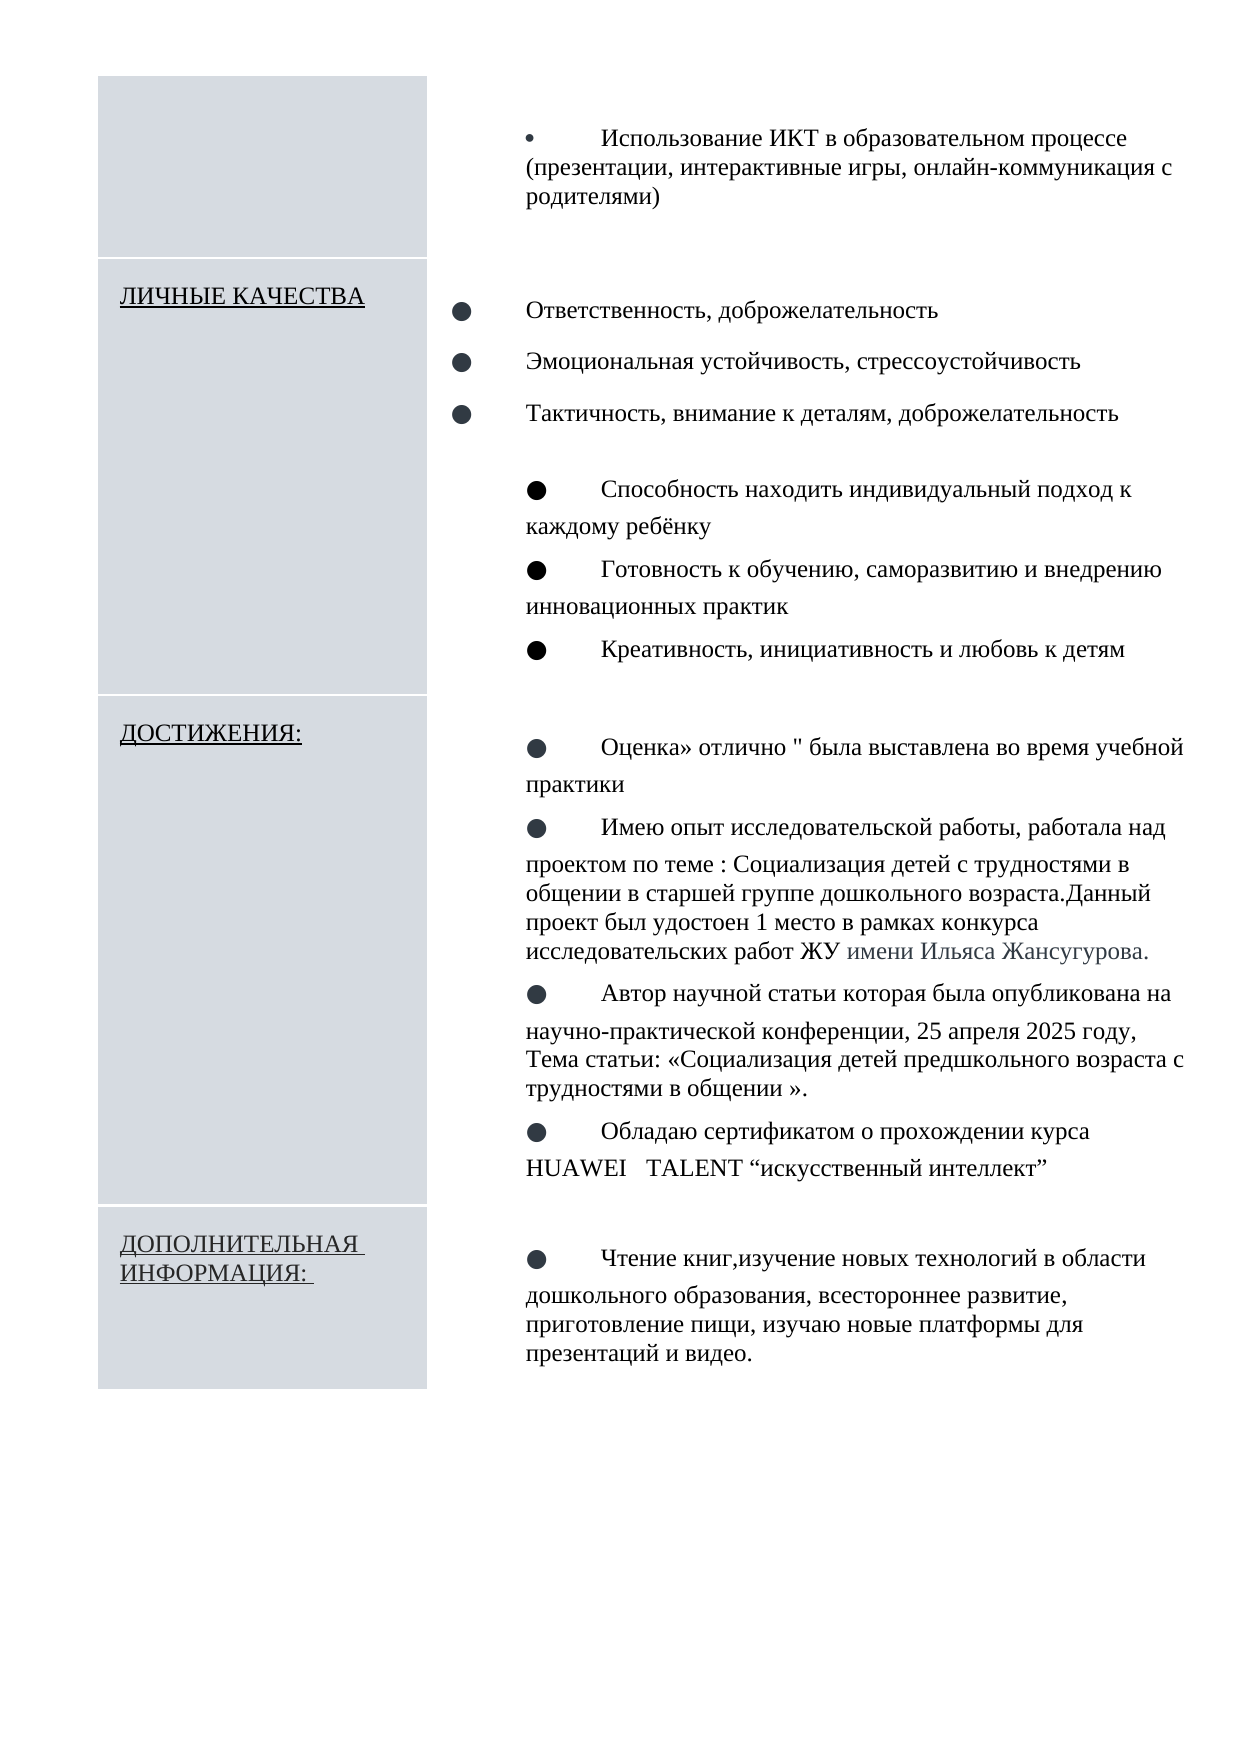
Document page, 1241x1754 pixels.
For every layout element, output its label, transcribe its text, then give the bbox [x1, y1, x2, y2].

table_cell Чтение книг,изучение новых технологий в области дошкольного образования, всестороннее развитие, приготовление пищи, изучаю новые платформы для презентаций и видео. [429, 1207, 1206, 1389]
table_cell Ответственность, доброжелательность Эмоциональная устойчивость, стрессоустойчивость Тактичность, внимание к деталям, доброжелательность Способность находить индивидуальный подход к каждому ребёнку Готовность к обучению, саморазвитию и внедрению инновационных практик Креативность, инициативность и любовь к детям [429, 259, 1206, 694]
table_cell Оценка» отлично " была выставлена во время учебной практики Имею опыт исследовательской работы, работала над проектом по теме : Социализация детей с трудностями в общении в старшей группе дошкольного возраста.Данный проект был удостоен 1 место в рамках конкурса исследовательских работ ЖУ имени Ильяса Жансугурова. Автор научной статьи которая была опубликована на научно-практической конференции, 25 апреля 2025 году, Тема статьи: «Социализация детей предшкольного возраста с трудностями в общении ». Обладаю сертификатом о прохождении курса HUAWEI TALENT “искусственный интеллект” [429, 696, 1206, 1204]
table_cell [429, 76, 1206, 257]
table_cell ДОПОЛНИТЕЛЬНАЯ ИНФОРМАЦИЯ: [98, 1207, 427, 1389]
table_cell ЛИЧНЫЕ КАЧЕСТВА [98, 259, 427, 694]
table_cell ДОСТИЖЕНИЯ: [98, 696, 427, 1204]
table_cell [98, 76, 427, 257]
